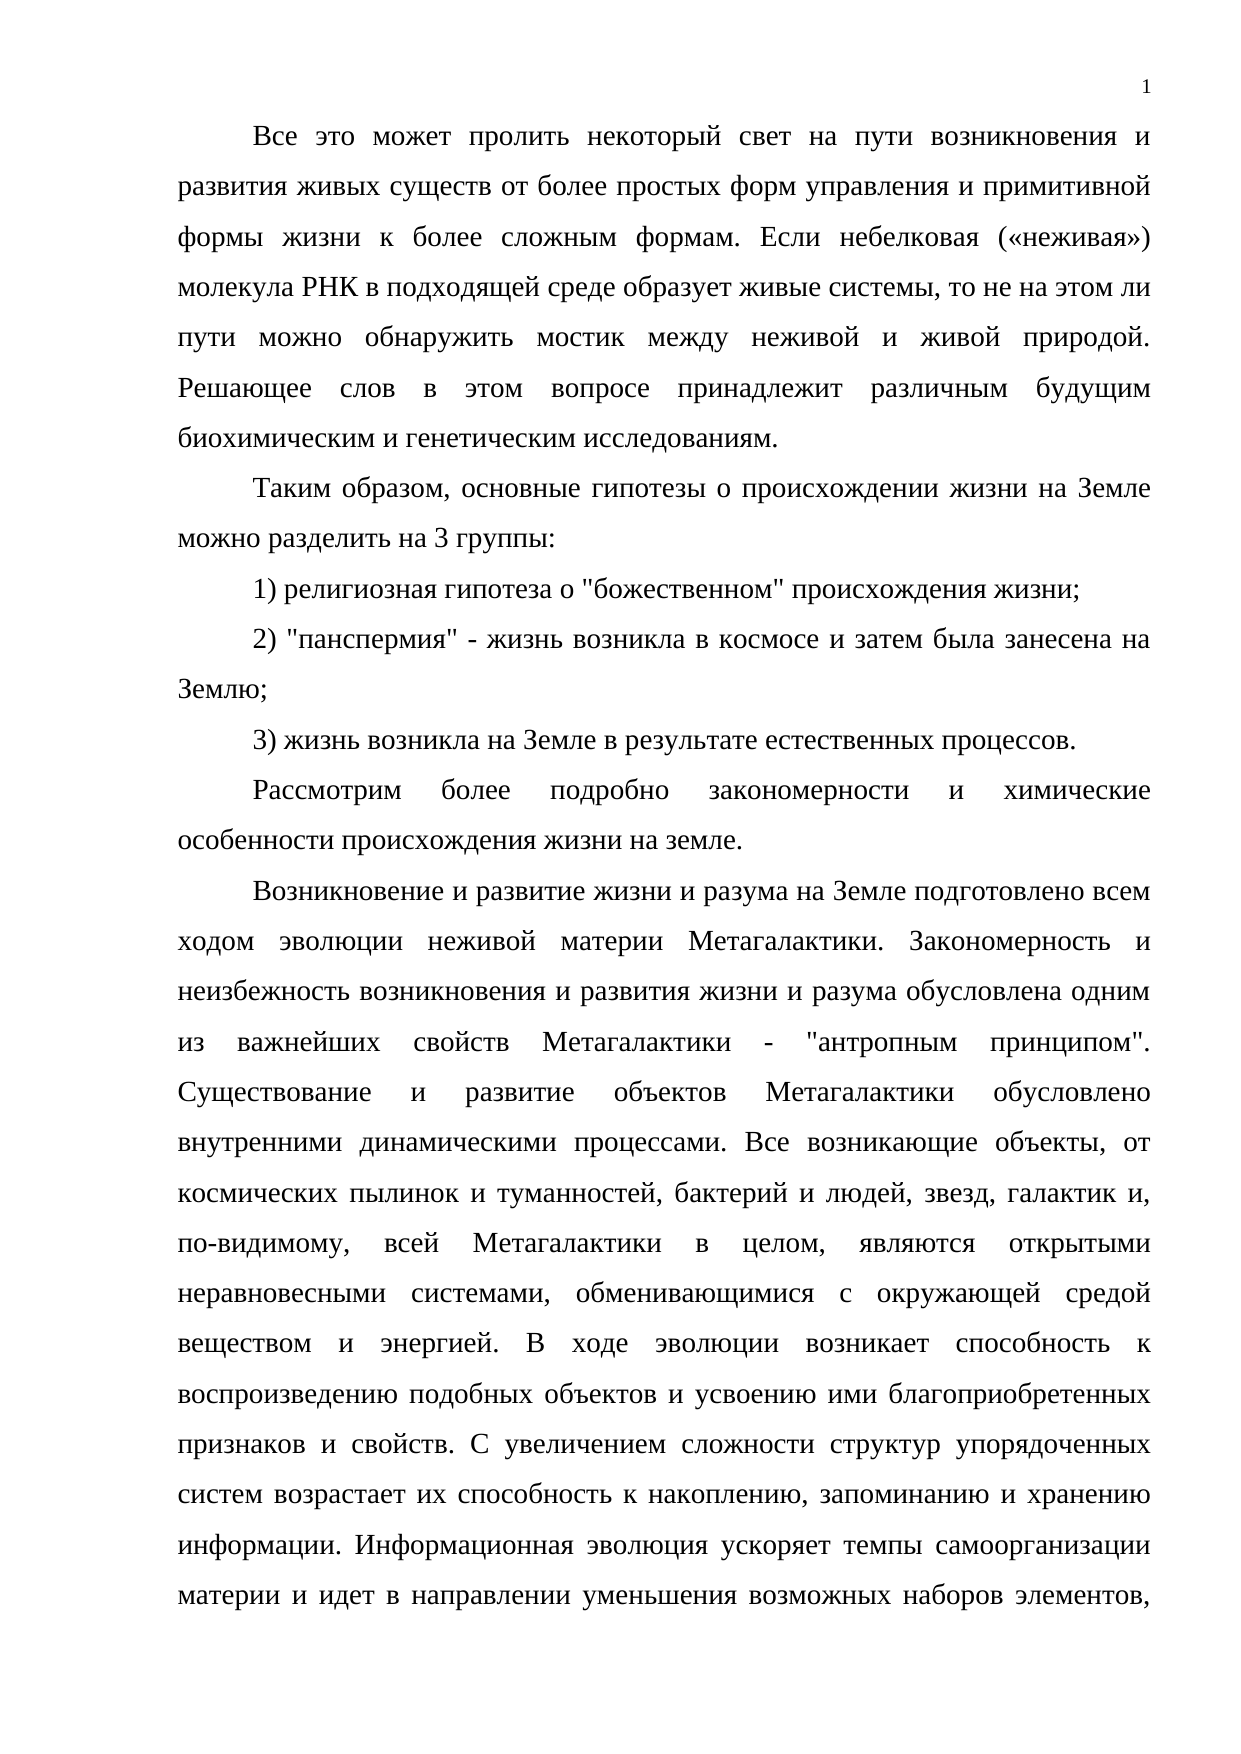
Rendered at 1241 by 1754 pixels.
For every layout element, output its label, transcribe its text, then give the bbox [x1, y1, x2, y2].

text 1) религиозная гипотеза о "божественном" происхождения жизни; [177, 571, 1152, 604]
text Таким образом, основные гипотезы о происхождении жизни на Земле можно разделить на 3 группы: [177, 470, 1152, 554]
text Все это может пролить некоторый свет на пути возникновения и развития живых существ от более простых форм управления и примитивной формы жизни к более сложным формам. Если небелковая («неживая») молекула РНК в подходящей среде образует живые системы, то не на этом ли пути можно обнаружить мостик между неживой и живой природой. Решающее слов в этом вопросе принадлежит различным будущим биохимическим и генетическим исследованиям. [177, 118, 1152, 453]
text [177, 873, 1152, 1611]
text 3) жизнь возникла на Земле в результате естественных процессов. [177, 722, 1152, 755]
text Рассмотрим более подробно закономерности и химические особенности происхождения жизни на земле. [177, 772, 1152, 856]
text 2) "панспермия" - жизнь возникла в космосе и затем была занесена на Землю; [177, 621, 1152, 705]
